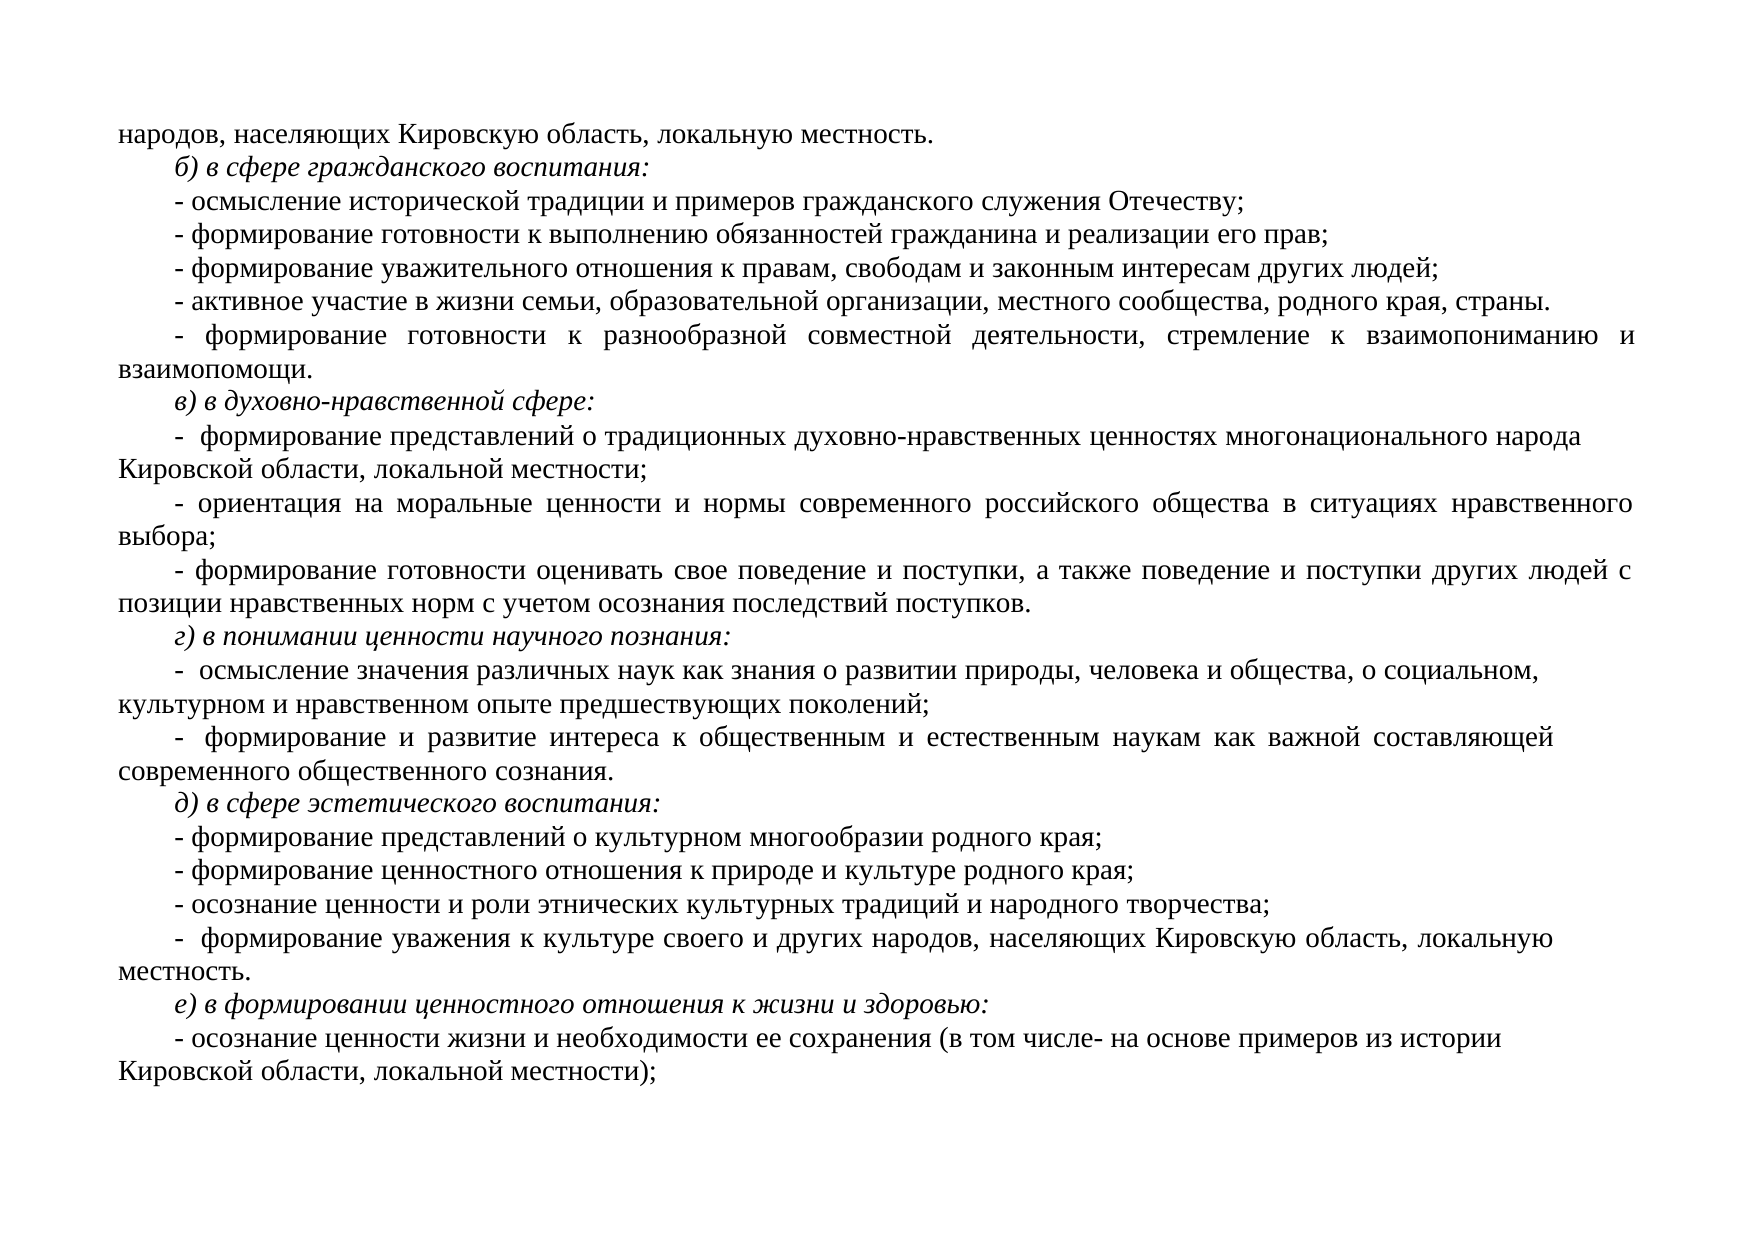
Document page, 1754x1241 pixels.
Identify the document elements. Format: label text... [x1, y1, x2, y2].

list осознание ценности жизни и необходимости ее сохранения (в том числе- на основе примеров из истории Кировской области, локальной местности); [118, 1020, 1636, 1087]
text д) в сфере эстетического воспитания: [174, 787, 1648, 819]
list ориентация на моральные ценности и нормы современного российского общества в ситуациях нравственного выбора; [118, 485, 1637, 552]
list формирование и развитие интереса к общественным и естественным наукам как важной составляющей современного общественного сознания. [118, 719, 1636, 787]
list осмысление значения различных наук как знания о развитии природы, человека и общества, о социальном, культурном и нравственном опыте предшествующих поколений; [118, 652, 1635, 719]
text в) в духовно-нравственной сфере: [174, 384, 1648, 417]
text б) в сфере гражданского воспитания: [174, 150, 1648, 183]
list формирование готовности к выполнению обязанностей гражданина и реализации его прав; [174, 217, 1648, 250]
list осознание ценности и роли этнических культурных традиций и народного творчества; [174, 886, 1648, 920]
list формирование уважительного отношения к правам, свободам и законным интересам других людей; [174, 250, 1648, 284]
list формирование уважения к культуре своего и других народов, населяющих Кировскую область, локальную местность. [118, 920, 1636, 987]
list осмысление исторической традиции и примеров гражданского служения Отечеству; [174, 183, 1648, 217]
list формирование представлений о культурном многообразии родного края; [174, 819, 1648, 853]
text е) в формировании ценностного отношения к жизни и здоровью: [174, 987, 1648, 1020]
list формирование готовности оценивать свое поведение и поступки, а также поведение и поступки других людей с позиции нравственных норм с учетом осознания последствий поступков. [118, 552, 1635, 619]
list формирование представлений о традиционных духовно-нравственных ценностях многонационального народа Кировской области, локальной местности; [118, 418, 1636, 485]
text народов, населяющих Кировскую область, локальную местность. [118, 116, 1648, 150]
list формирование готовности к разнообразной совместной деятельности, стремление к взаимопониманию и взаимопомощи. [118, 317, 1635, 384]
text г) в понимании ценности научного познания: [174, 619, 1648, 652]
list активное участие в жизни семьи, образовательной организации, местного сообщества, родного края, страны. [174, 284, 1648, 317]
list формирование ценностного отношения к природе и культуре родного края; [174, 853, 1648, 886]
